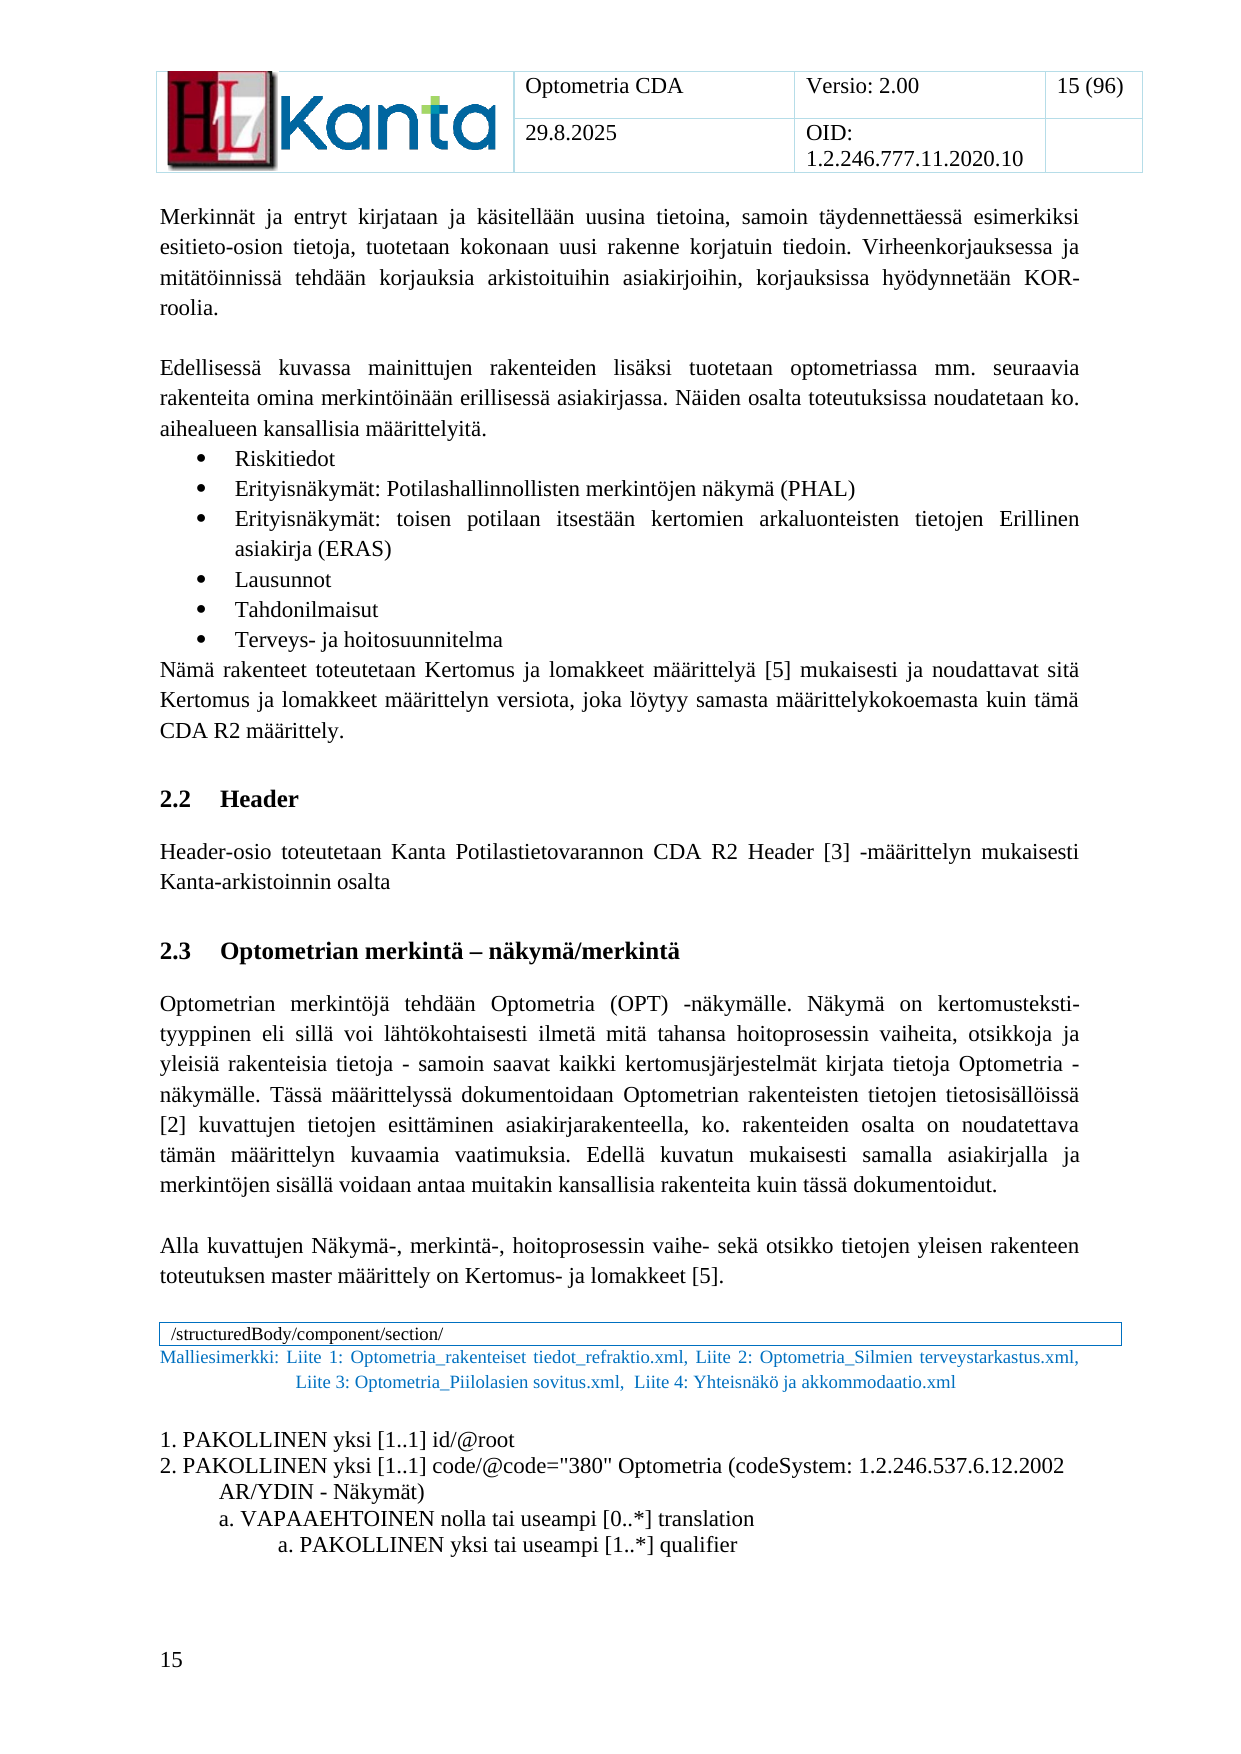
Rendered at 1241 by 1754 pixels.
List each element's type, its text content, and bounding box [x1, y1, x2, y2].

text Nämä rakenteet toteutetaan Kertomus ja lomakkeet määrittelyä [5] mukaisesti ja noudattavat sitä Kertomus ja lomakkeet määrittelyn versiota, joka löytyy samasta määrittelykokoemasta kuin tämä CDA R2 määrittely. [159, 656, 1081, 743]
text Edellisessä kuvassa mainittujen rakenteiden lisäksi tuotetaan optometriassa mm. seuraavia rakenteita omina merkintöinään erillisessä asiakirjassa. Näiden osalta toteutuksissa noudatetaan ko. aihealueen kansallisia määrittelyitä. [159, 354, 1081, 441]
list Tahdonilmaisut [197, 596, 1081, 622]
text Merkinnät ja entryt kirjataan ja käsitellään uusina tietoina, samoin täydennettäessä esimerkiksi esitieto-osion tietoja, tuotetaan kokonaan uusi rakenne korjatuin tiedoin. Virheenkorjauksessa ja mitätöinnissä tehdään korjauksia arkistoituihin asiakirjoihin, korjauksissa hyödynnetään KOR-roolia. [159, 203, 1081, 320]
text a. VAPAAEHTOINEN nolla tai useampi [0..*] translation [218, 1505, 1081, 1531]
text Optometrian merkintöjä tehdään Optometria (OPT) -näkymälle. Näkymä on kertomusteksti- tyyppinen eli sillä voi lähtökohtaisesti ilmetä mitä tahansa hoitoprosessin vaiheita, otsikkoja ja yleisiä rakenteisia tietoja - samoin saavat kaikki kertomusjärjestelmät kirjata tietoja Optometria -näkymälle. Tässä määrittelyssä dokumentoidaan Optometrian rakenteisten tietojen tietosisällöissä [2] kuvattujen tietojen esittäminen asiakirjarakenteella, ko. rakenteiden osalta on noudatettava tämän määrittelyn kuvaamia vaatimuksia. Edellä kuvatun mukaisesti samalla asiakirjalla ja merkintöjen sisällä voidaan antaa muitakin kansallisia rakenteita kuin tässä dokumentoidut. [159, 990, 1081, 1198]
list Lausunnot [197, 566, 1081, 592]
list Terveys- ja hoitosuunnitelma [197, 626, 1081, 652]
text 2. PAKOLLINEN yksi [1..1] code/@code="380" Optometria (codeSystem: 1.2.246.537.6.12.2002 AR/YDIN - Näkymät) [159, 1452, 1081, 1505]
subtitle Header [159, 784, 1081, 813]
subtitle Optometrian merkintä – näkymä/merkintä [159, 936, 1081, 965]
text 1. PAKOLLINEN yksi [1..1] id/@root [159, 1426, 1081, 1452]
list Riskitiedot [197, 445, 1081, 471]
text Alla kuvattujen Näkymä-, merkintä-, hoitoprosessin vaihe- sekä otsikko tietojen yleisen rakenteen toteutuksen master määrittely on Kertomus- ja lomakkeet [5]. [159, 1232, 1081, 1288]
picture [281, 96, 496, 150]
list Erityisnäkymät: toisen potilaan itsestään kertomien arkaluonteisten tietojen Erillinen asiakirja (ERAS) [197, 505, 1081, 562]
text Malliesimerkki: Liite 1: Optometria_rakenteiset tiedot_refraktio.xml, Liite 2: Optometria_Silmien terveystarkastus.xml, Liite 3: Optometria_Piilolasien sovitus.xml, Liite 4: Yhteisnäkö ja akkommodaatio.xml [159, 1346, 1081, 1392]
picture [167, 71, 279, 171]
text Header-osio toteutetaan Kanta Potilastietovarannon CDA R2 Header [3] -määrittelyn mukaisesti Kanta-arkistoinnin osalta [159, 838, 1081, 895]
table_header /structuredBody/component/section/ [160, 1323, 1121, 1345]
text a. PAKOLLINEN yksi tai useampi [1..*] qualifier [278, 1531, 1081, 1557]
list Erityisnäkymät: Potilashallinnollisten merkintöjen näkymä (PHAL) [197, 475, 1081, 501]
